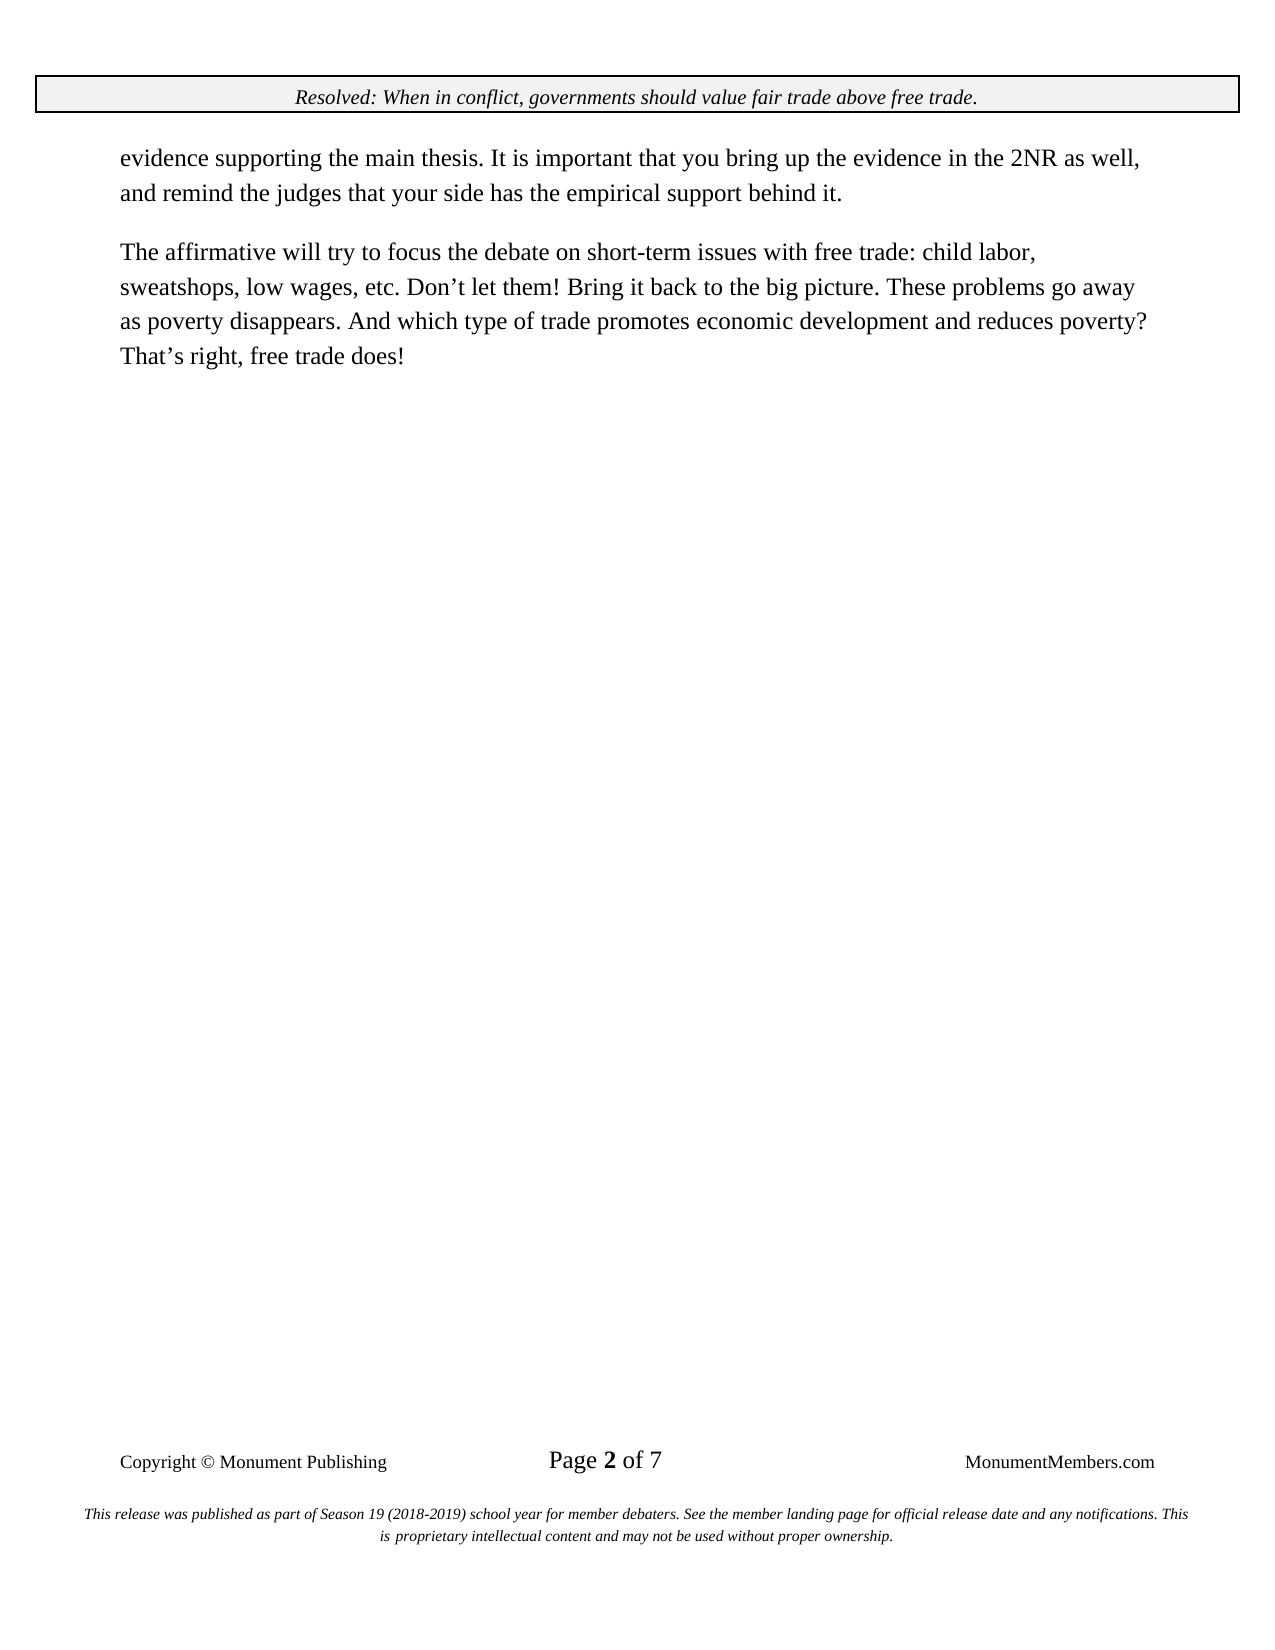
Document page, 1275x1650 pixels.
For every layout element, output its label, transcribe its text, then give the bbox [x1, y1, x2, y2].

text The affirmative will try to focus the debate on short-term issues with free trade: child labor, sweatshops, low wages, etc. Don’t let them! Bring it back to the big picture. These problems go away as poverty disappears. And which type of trade promotes economic development and reduces poverty? That’s right, free trade does! [120, 237, 1155, 369]
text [120, 143, 1155, 207]
